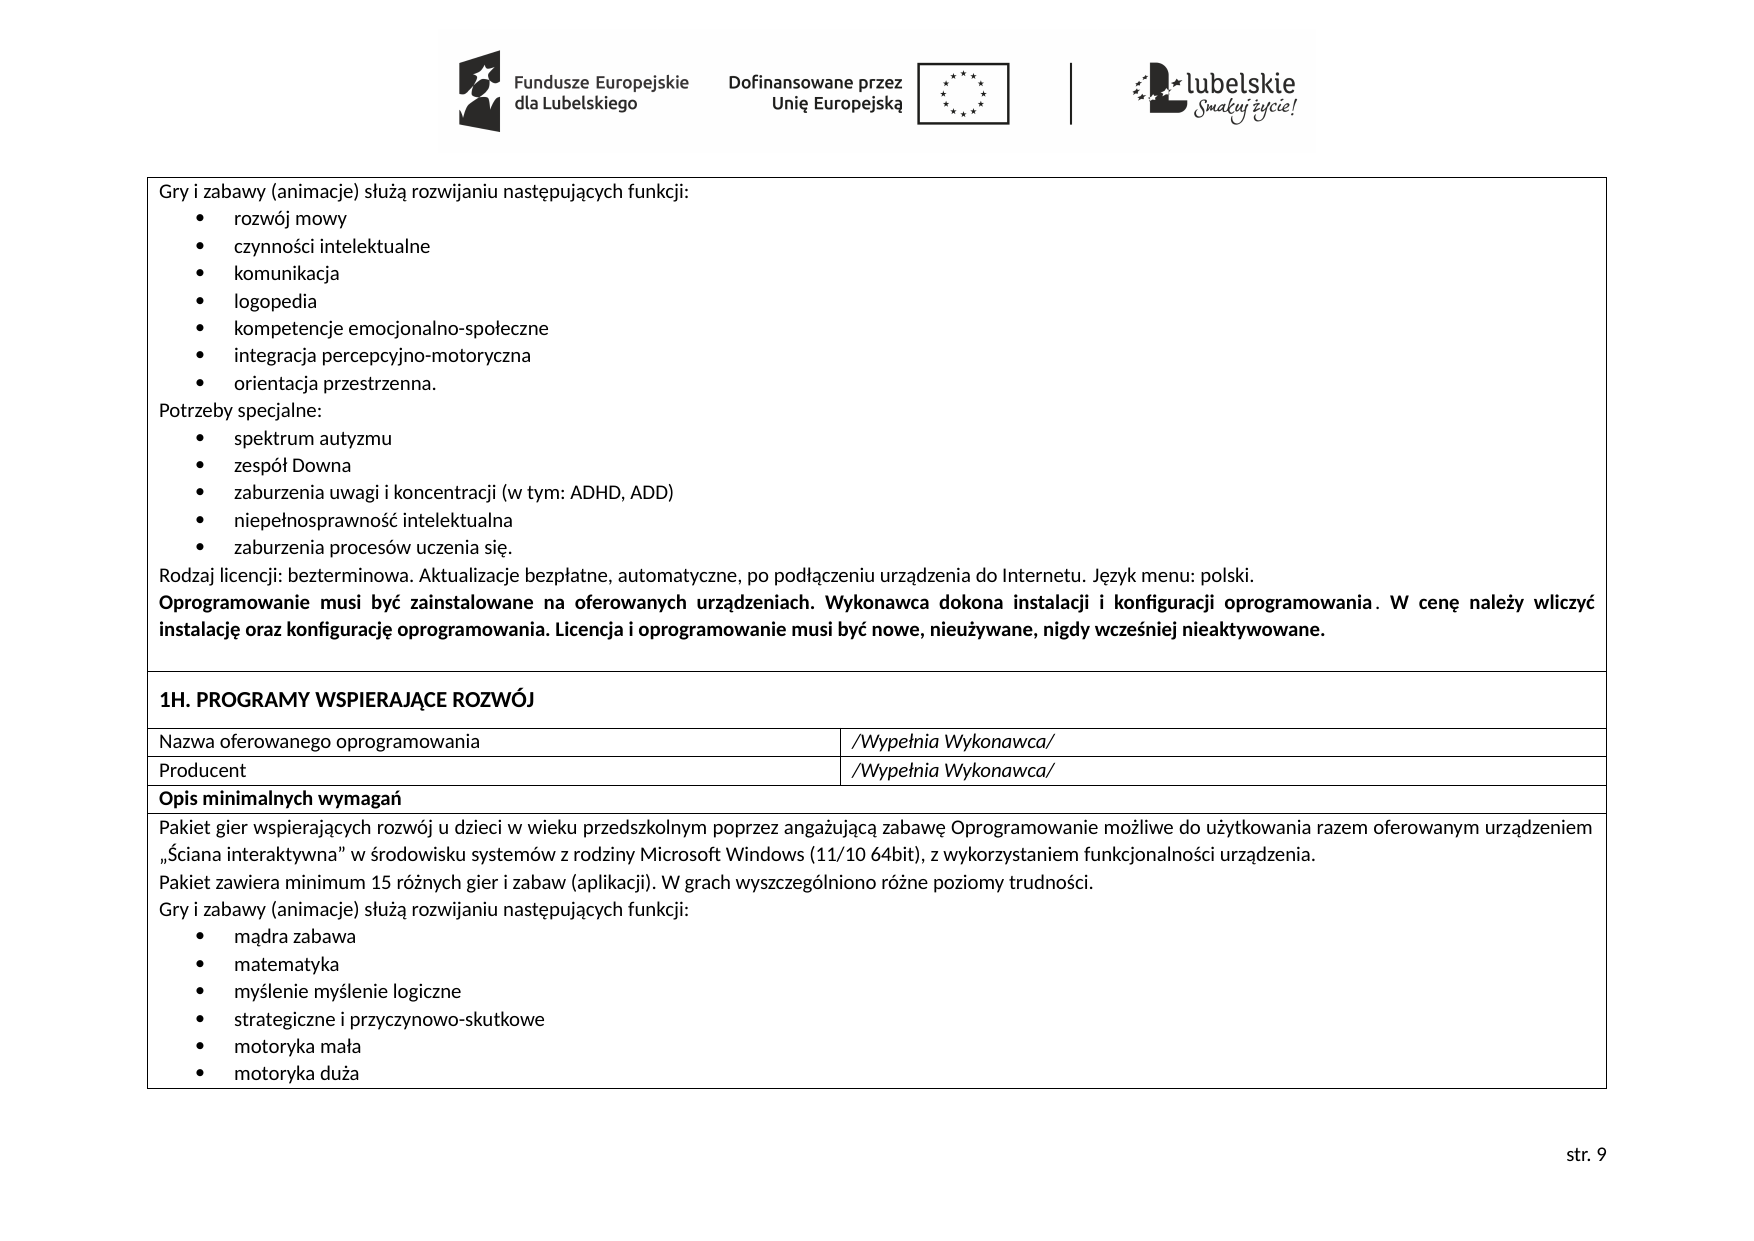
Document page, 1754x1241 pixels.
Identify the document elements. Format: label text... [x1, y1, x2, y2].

table_cell /Wypełnia Wykonawca/ [841, 757, 1606, 784]
picture [437, 29, 1317, 153]
table_cell Opis minimalnych wymagań [148, 786, 1606, 813]
table_cell Nazwa oferowanego oprogramowania [148, 729, 840, 756]
table_cell 1H. PROGRAMY WSPIERAJĄCE ROZWÓJ [148, 672, 1606, 727]
table_cell /Wypełnia Wykonawca/ [841, 729, 1606, 756]
table_cell Producent [148, 757, 840, 784]
